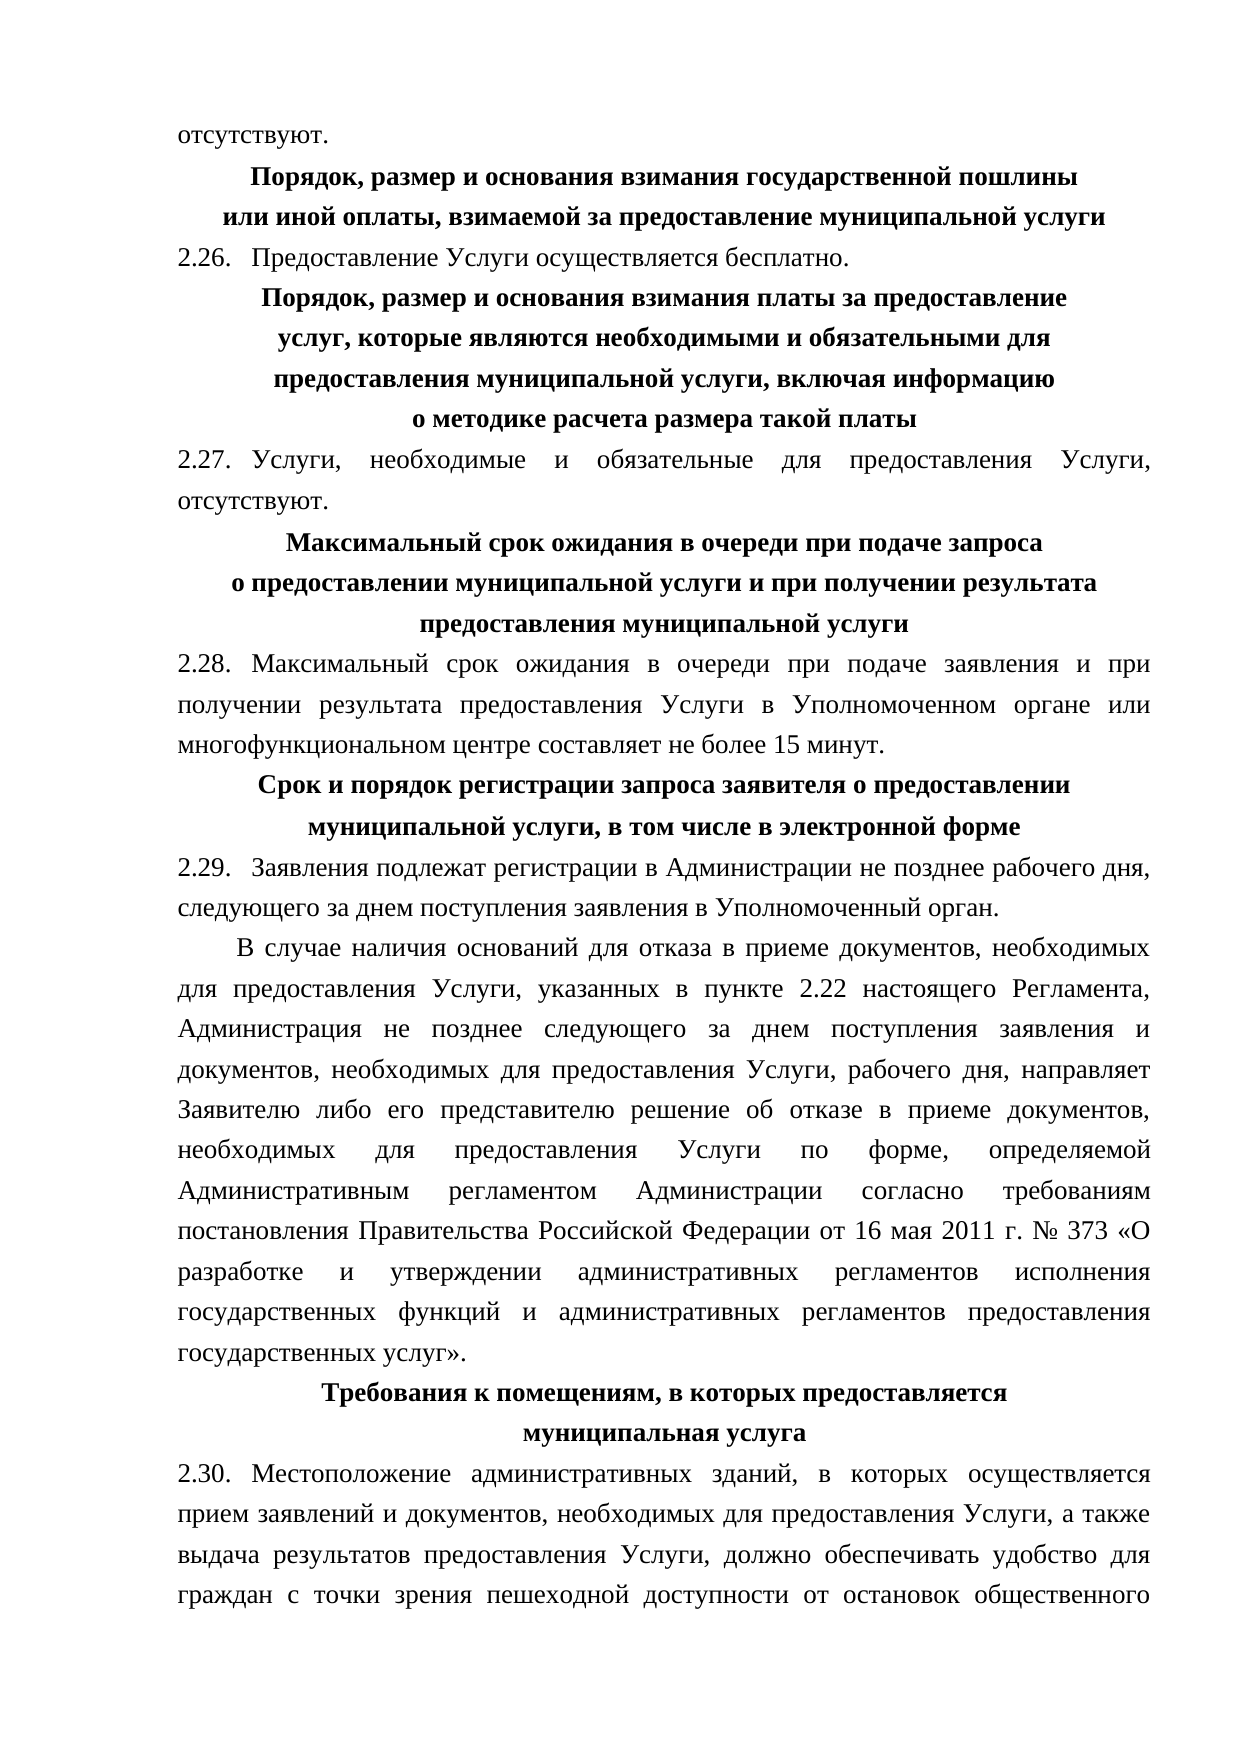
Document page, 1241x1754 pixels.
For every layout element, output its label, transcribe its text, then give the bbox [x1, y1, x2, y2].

text Срок и порядок регистрации запроса заявителя о предоставлении муниципальной услуги, в том числе в электронной форме [177, 768, 1152, 841]
text Порядок, размер и основания взимания государственной пошлины или иной оплаты, взимаемой за предоставление муниципальной услуги [177, 160, 1152, 231]
text муниципальная услуга [177, 1416, 1152, 1448]
text В случае наличия оснований для отказа в приеме документов, необходимых для предоставления Услуги, указанных в пункте 2.22 настоящего Регламента, Администрация не позднее следующего за днем поступления заявления и документов, необходимых для предоставления Услуги, рабочего дня, направляет Заявителю либо его представителю решение об отказе в приеме документов, необходимых для предоставления Услуги по форме, определяемой Административным регламентом Администрации согласно требованиям постановления Правительства Российской Федерации от 16 мая 2011 г. № 373 «О разработке и утверждении административных регламентов исполнения государственных функций и административных регламентов предоставления государственных услуг». [177, 931, 1152, 1367]
list Максимальный срок ожидания в очереди при подаче заявления и при получении результата предоставления Услуги в Уполномоченном органе или многофункциональном центре составляет не более 15 минут. [177, 647, 1152, 759]
text Требования к помещениям, в которых предоставляется [177, 1376, 1152, 1407]
list Заявления подлежат регистрации в Администрации не позднее рабочего дня, следующего за днем поступления заявления в Уполномоченный орган. [177, 851, 1152, 922]
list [177, 118, 1152, 149]
text Порядок, размер и основания взимания платы за предоставление услуг, которые являются необходимыми и обязательными для предоставления муниципальной услуги, включая информацию о методике расчета размера такой платы [177, 281, 1152, 433]
text Максимальный срок ожидания в очереди при подаче запроса о предоставлении муниципальной услуги и при получении результата предоставления муниципальной услуги [177, 526, 1152, 638]
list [177, 1457, 1152, 1609]
list Предоставление Услуги осуществляется бесплатно. [177, 241, 1152, 272]
list Услуги, необходимые и обязательные для предоставления Услуги, отсутствуют. [177, 443, 1152, 516]
